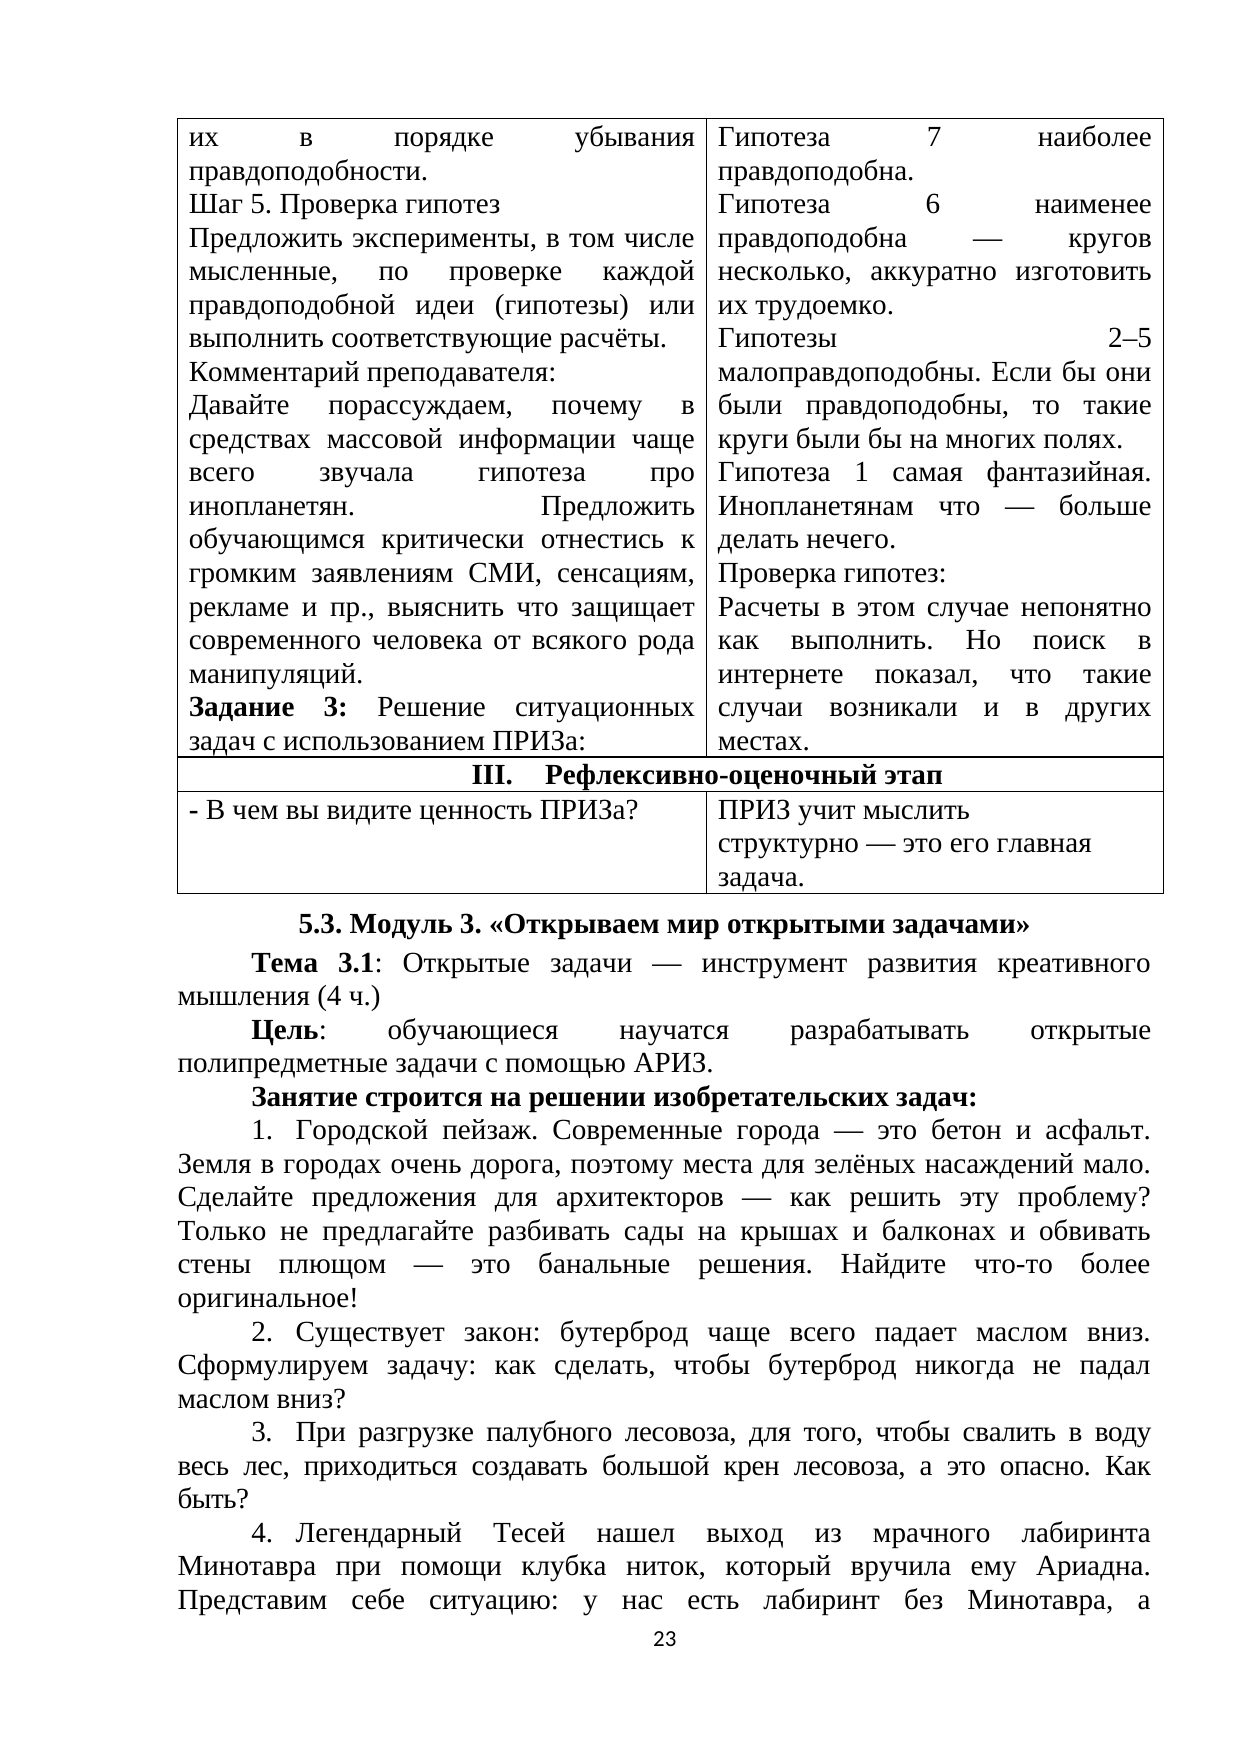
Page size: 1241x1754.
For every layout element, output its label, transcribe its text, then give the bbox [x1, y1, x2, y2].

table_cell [707, 119, 1163, 756]
text Цель: обучающиеся научатся разрабатывать открытые полипредметные задачи с помощью АРИЗ. [177, 1012, 1152, 1079]
table_cell Рефлексивно-оценочный этап [178, 758, 1163, 791]
text Занятие строится на решении изобретательских задач: [177, 1079, 1152, 1112]
table_cell - В чем вы видите ценность ПРИЗа? [178, 792, 706, 893]
list Городской пейзаж. Современные города — это бетон и асфальт. Земля в городах очень дорога, поэтому места для зелёных насаждений мало. Сделайте предложения для архитекторов — как решить эту проблему? Только не предлагайте разбивать сады на крышах и балконах и обвивать стены плющом — это банальные решения. Найдите что-то более оригинальное! [177, 1112, 1152, 1314]
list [177, 1515, 1152, 1616]
list Тема 3.1: Открытые задачи — инструмент развития креативного мышления (4 ч.) [177, 945, 1152, 1012]
list При разгрузке палубного лесовоза, для того, чтобы свалить в воду весь лес, приходиться создавать большой крен лесовоза, а это опасно. Как быть? [177, 1414, 1152, 1515]
table_cell ПРИЗ учит мыслить структурно — это его главная задача. [707, 792, 1163, 893]
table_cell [178, 119, 706, 756]
list Существует закон: бутерброд чаще всего падает маслом вниз. Сформулируем задачу: как сделать, чтобы бутерброд никогда не падал маслом вниз? [177, 1314, 1152, 1414]
subtitle 5.3. Модуль 3. «Открываем мир открытыми задачами» [177, 906, 1152, 940]
